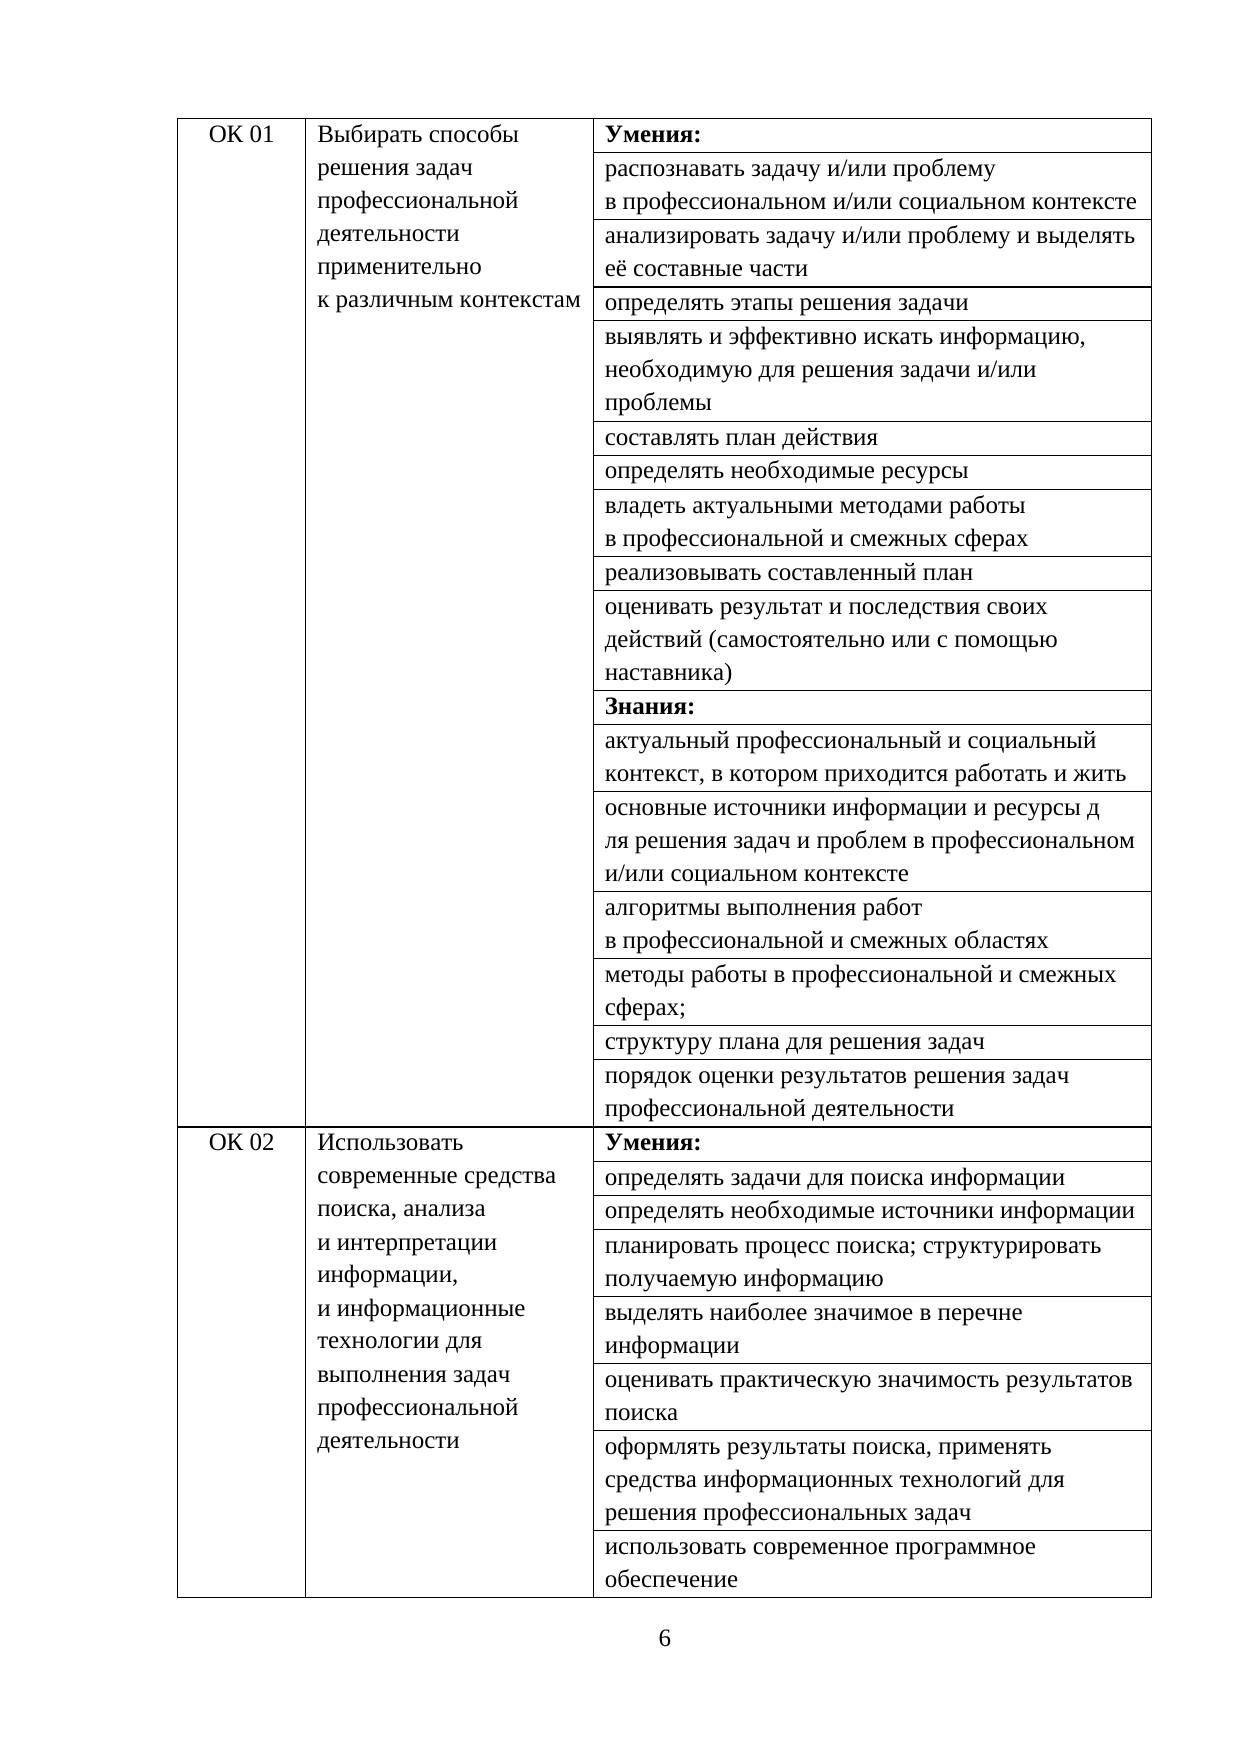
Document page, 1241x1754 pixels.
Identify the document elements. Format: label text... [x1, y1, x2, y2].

table_cell структуру плана для решения задач [594, 1026, 1151, 1059]
table_cell владеть актуальными методами работы в профессиональной и смежных сферах [594, 490, 1151, 556]
table_cell определять необходимые ресурсы [594, 456, 1151, 489]
table_cell оформлять результаты поиска, применять средства информационных технологий для решения профессиональных задач [594, 1431, 1151, 1530]
table_cell реализовывать составленный план [594, 557, 1151, 590]
table_cell Использовать современные средства поиска, анализа и интерпретации информации, и информационные технологии для выполнения задач профессиональной деятельности [306, 1128, 593, 1597]
table_cell ОК 02 [178, 1128, 305, 1597]
table_cell основные источники информации и ресурсы д ля решения задач и проблем в профессиональном и/или социальном контексте [594, 792, 1151, 891]
table_cell определять задачи для поиска информации [594, 1162, 1151, 1194]
table_cell ОК 01 [178, 119, 305, 1126]
table_cell определять этапы решения задачи [594, 288, 1151, 320]
table_cell методы работы в профессиональной и смежных сферах; [594, 959, 1151, 1025]
table_cell оценивать результат и последствия своих действий (самостоятельно или с помощью наставника) [594, 591, 1151, 690]
table_cell использовать современное программное обеспечение [594, 1531, 1151, 1597]
table_cell планировать процесс поиска; структурировать получаемую информацию [594, 1230, 1151, 1296]
table_cell алгоритмы выполнения работ в профессиональной и смежных областях [594, 892, 1151, 958]
table_cell выделять наиболее значимое в перечне информации [594, 1297, 1151, 1363]
table_cell выявлять и эффективно искать информацию, необходимую для решения задачи и/или проблемы [594, 321, 1151, 421]
table_cell порядок оценки результатов решения задач профессиональной деятельности [594, 1060, 1151, 1126]
table_cell Знания: [594, 691, 1151, 724]
table_cell оценивать практическую значимость результатов поиска [594, 1364, 1151, 1430]
table_cell Умения: [594, 119, 1151, 152]
table_cell определять необходимые источники информации [594, 1196, 1151, 1229]
table_cell Умения: [594, 1128, 1151, 1161]
table_cell анализировать задачу и/или проблему и выделять её составные части [594, 220, 1151, 286]
table_cell Выбирать способы решения задач профессиональной деятельности применительно к различным контекстам [306, 119, 593, 1126]
table_cell составлять план действия [594, 422, 1151, 454]
table_cell распознавать задачу и/или проблему в профессиональном и/или социальном контексте [594, 153, 1151, 219]
table_cell актуальный профессиональный и социальный контекст, в котором приходится работать и жить [594, 725, 1151, 791]
